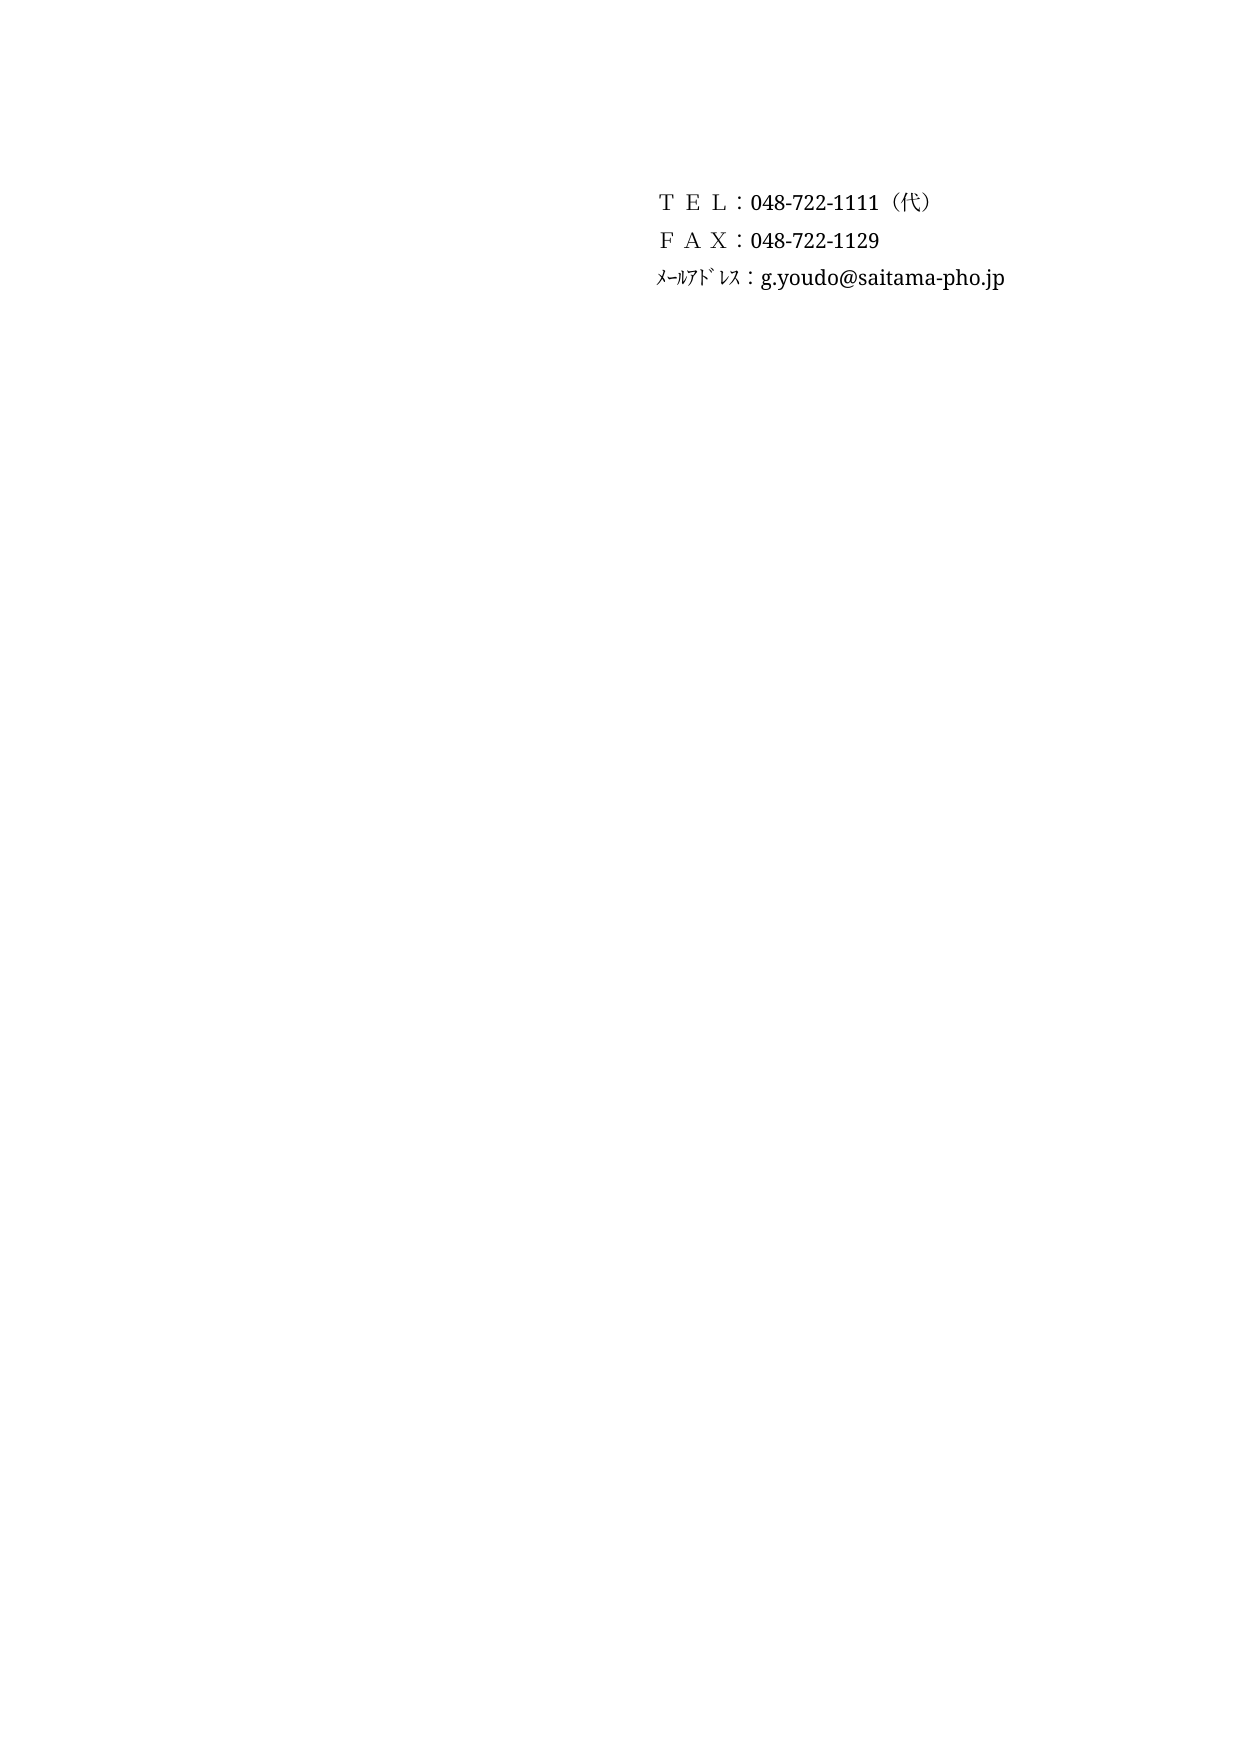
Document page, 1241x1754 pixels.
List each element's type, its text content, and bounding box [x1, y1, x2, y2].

text Ｆ Ａ Ｘ：048-722-1129 [177, 221, 1063, 258]
text Ｔ Ｅ Ｌ：048-722-1111（代） [177, 183, 1063, 221]
text ﾒｰﾙｱﾄﾞﾚｽ：g.youdo@saitama-pho.jp [177, 258, 1063, 296]
